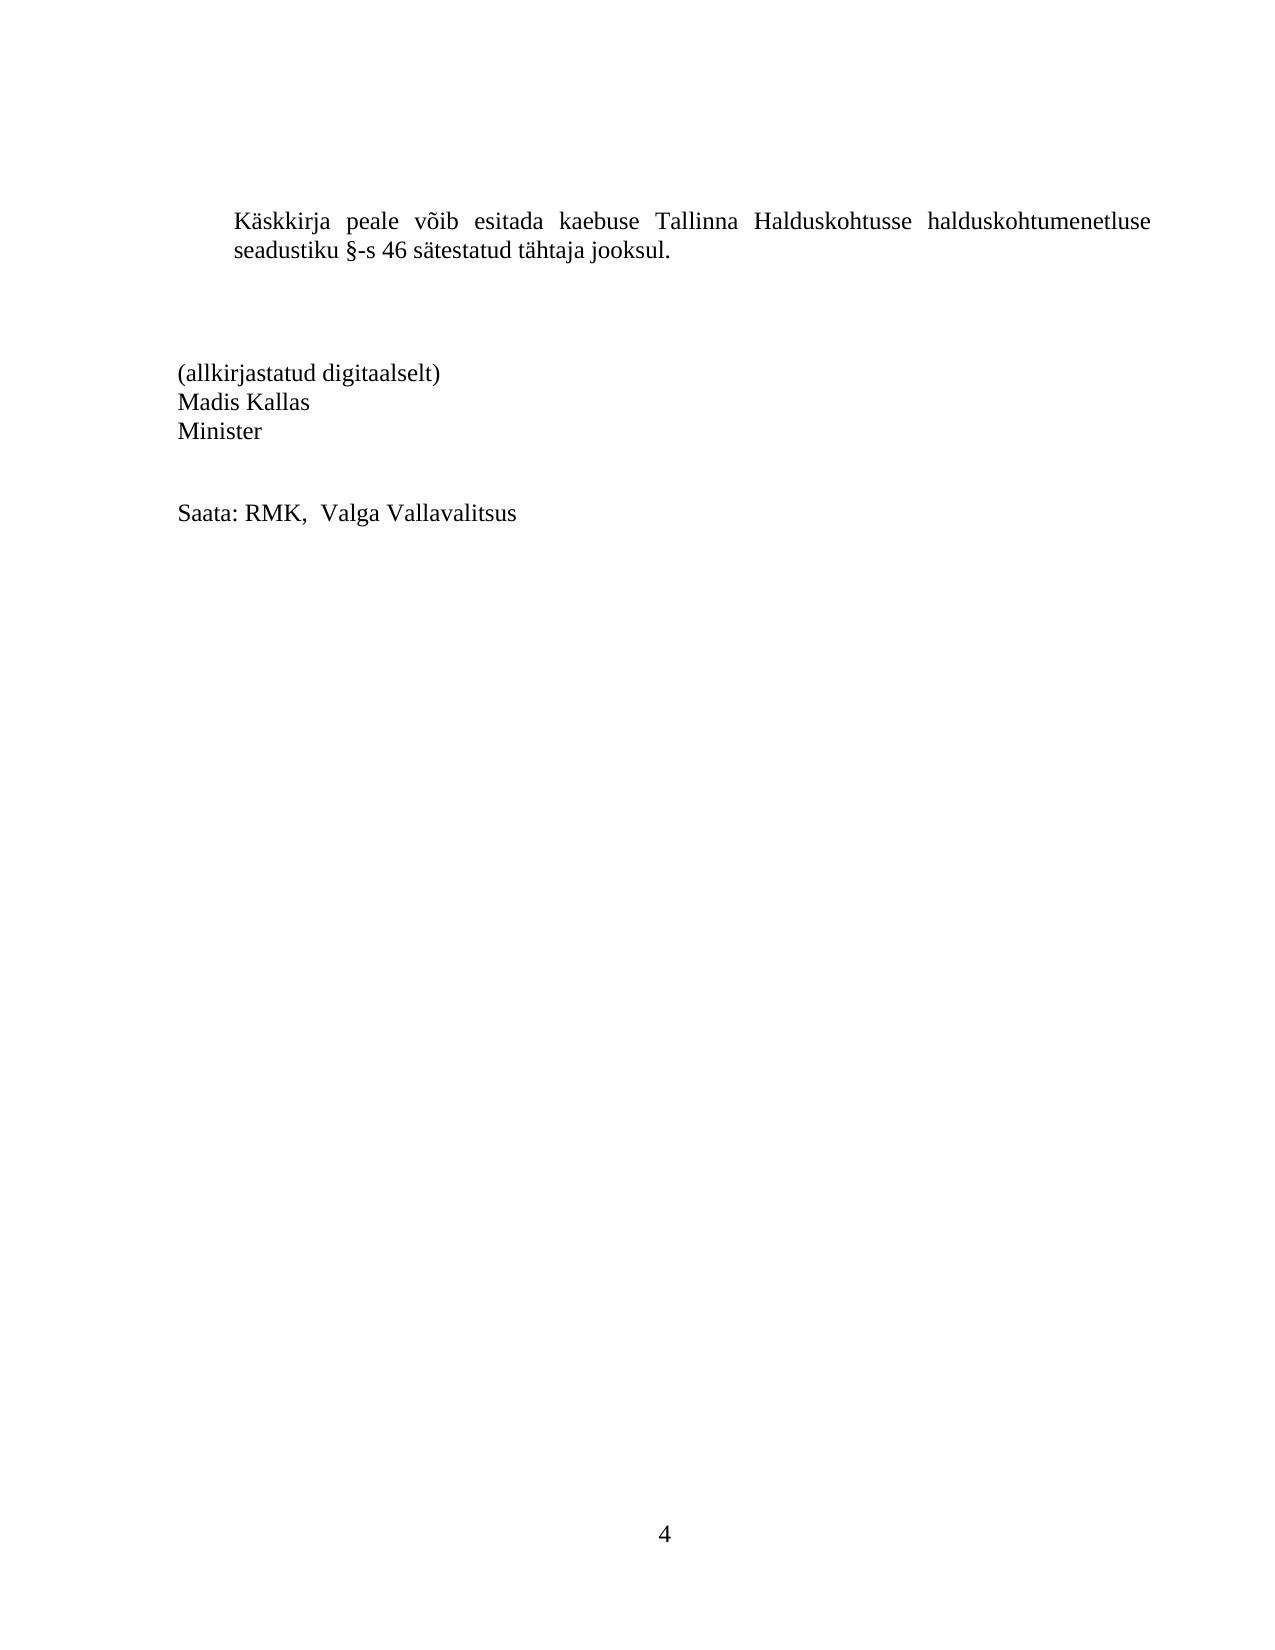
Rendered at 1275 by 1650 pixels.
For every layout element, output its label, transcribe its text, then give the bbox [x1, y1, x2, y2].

text (allkirjastatud digitaalselt) [177, 358, 1152, 387]
text Madis Kallas [177, 387, 1152, 416]
text Saata: RMK, Valga Vallavalitsus [177, 498, 1152, 527]
text Minister [177, 416, 1152, 445]
text Käskkirja peale võib esitada kaebuse Tallinna Halduskohtusse halduskohtumenetluse seadustiku §-s 46 sätestatud tähtaja jooksul. [233, 206, 1152, 263]
